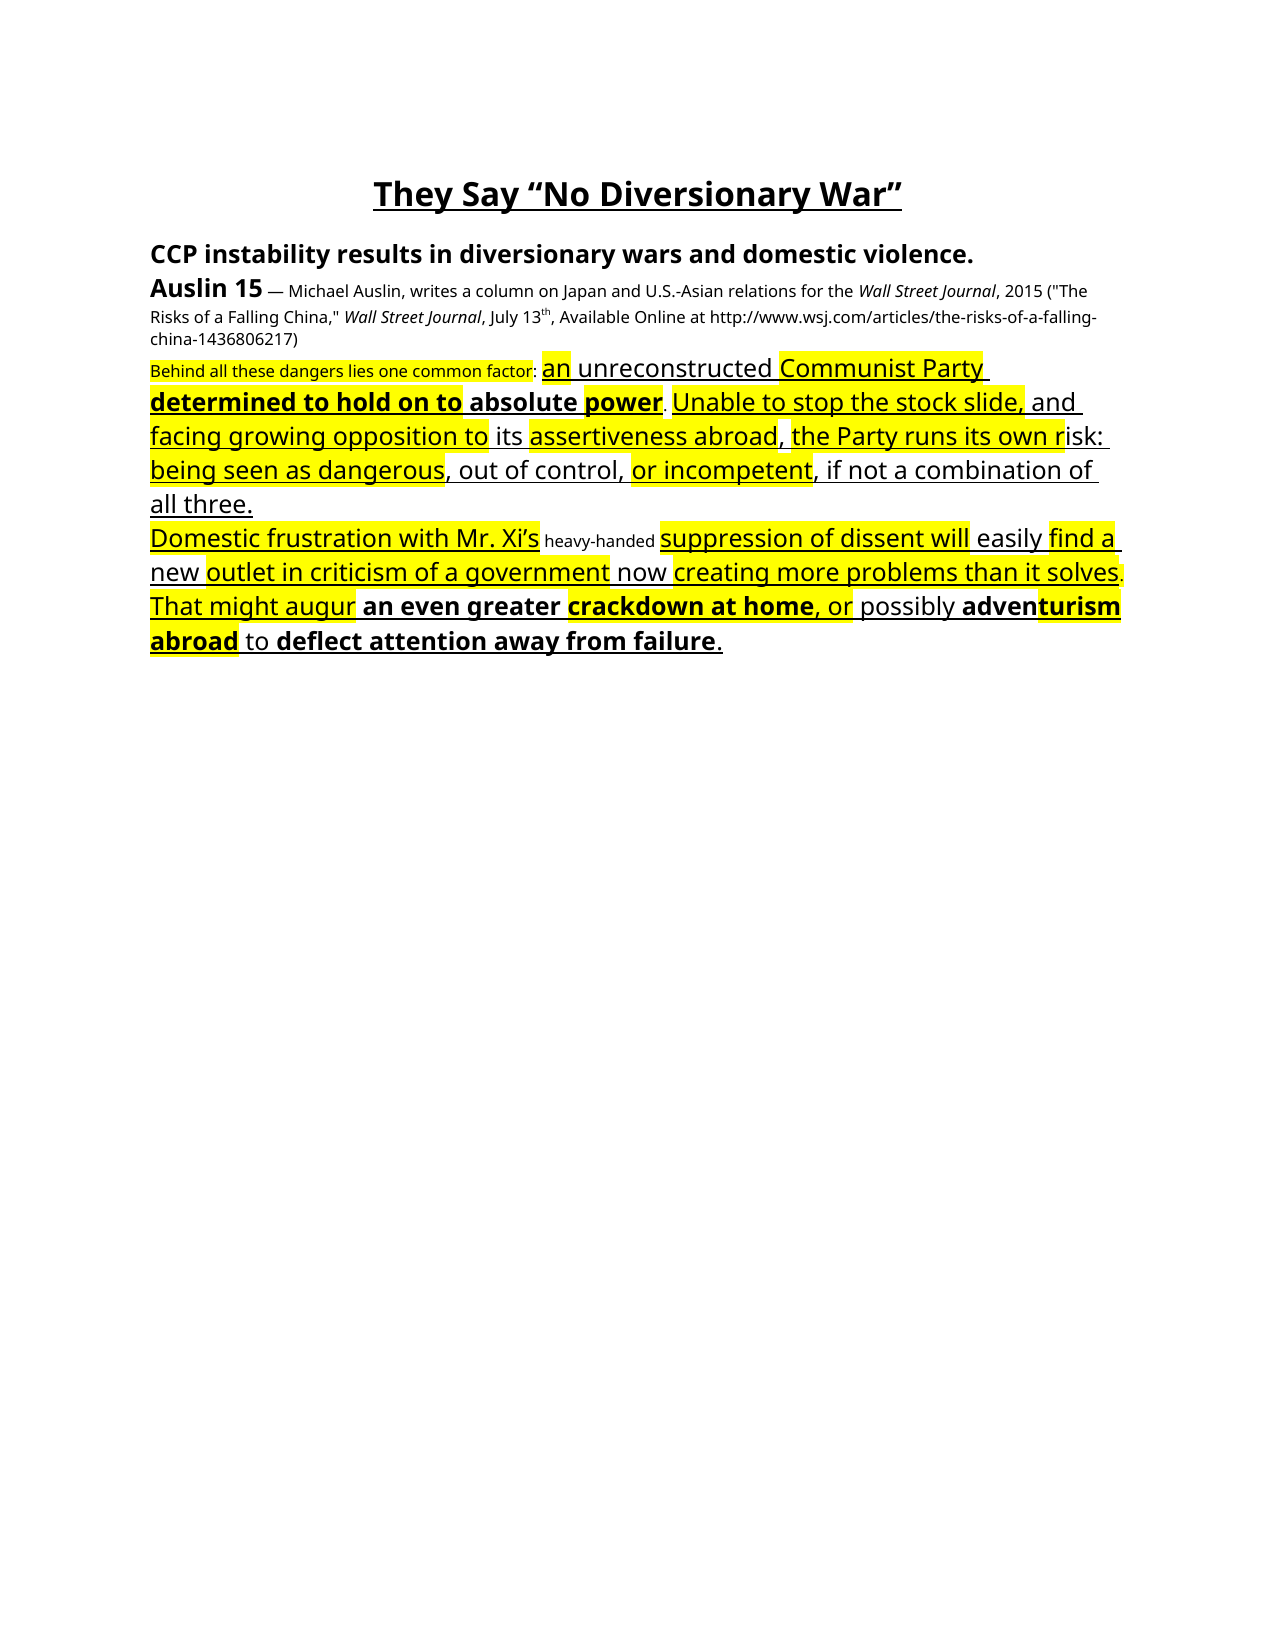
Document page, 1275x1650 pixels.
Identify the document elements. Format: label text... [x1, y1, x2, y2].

text Auslin 15 — Michael Auslin, writes a column on Japan and U.S.-Asian relations for the Wall Street Journal, 2015 ("The Risks of a Falling China," Wall Street Journal, July 13th, Available Online at http://www.wsj.com/articles/the-risks-of-a-falling-china-1436806217) [150, 271, 1125, 351]
text Domestic frustration with Mr. Xi’s heavy-handed suppression of dissent will easily find a new outlet in criticism of a government now creating more problems than it solves. That might augur an even greater crackdown at home, or possibly adventurism abroad to deflect attention away from failure. [239, 521, 1125, 657]
text Behind all these dangers lies one common factor: an unreconstructed Communist Party determined to hold on to absolute power. Unable to stop the stock slide, and facing growing opposition to its assertiveness abroad, the Party runs its own risk: being seen as dangerous, out of control, or incompetent, if not a combination of all three. [150, 351, 1125, 521]
subtitle CCP instability results in diversionary wars and domestic violence. [150, 237, 1125, 271]
subtitle They Say “No Diversionary War” [150, 171, 1125, 216]
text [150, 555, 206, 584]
